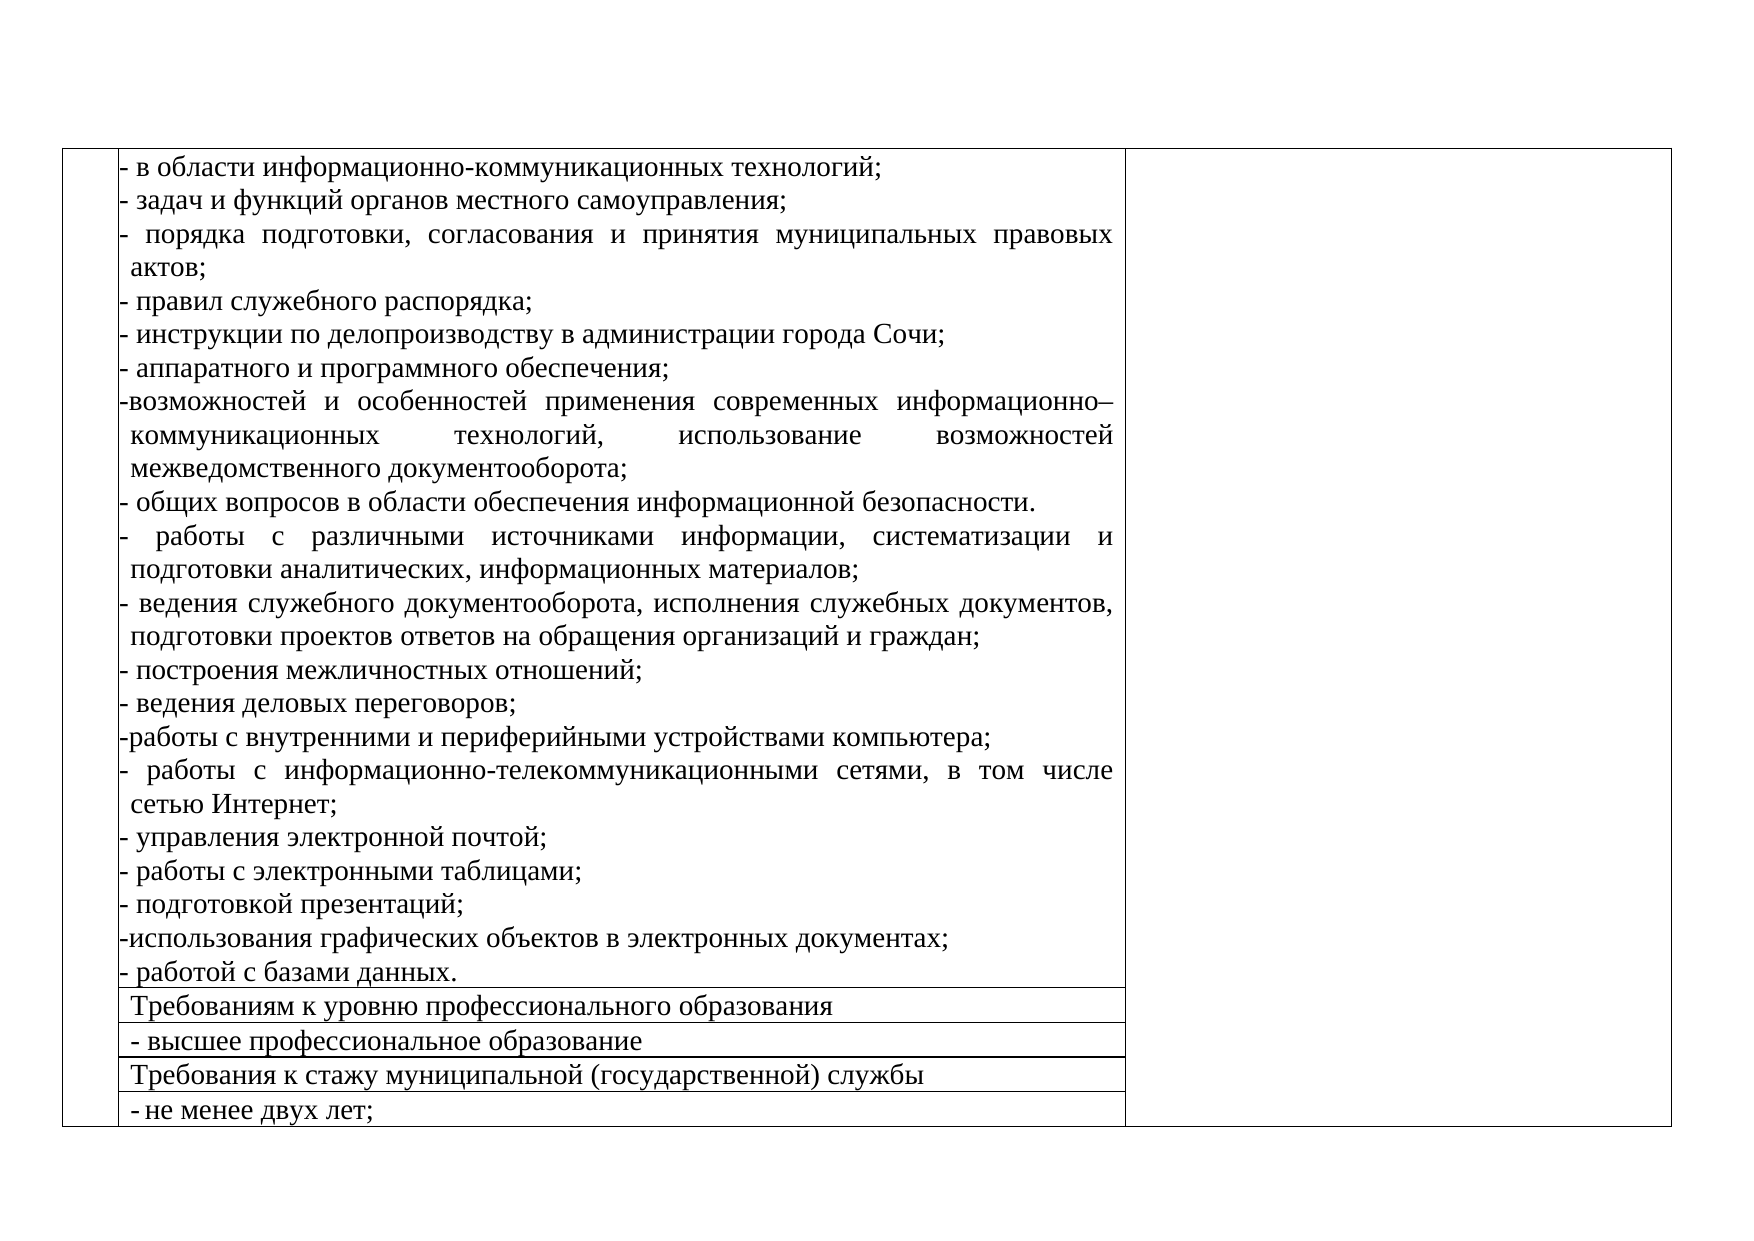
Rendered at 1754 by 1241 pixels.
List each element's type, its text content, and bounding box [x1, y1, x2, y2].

table_cell Требования к стажу муниципальной (государственной) службы [119, 1058, 1125, 1091]
table_cell - высшее профессиональное образование [119, 1023, 1125, 1056]
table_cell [119, 149, 1125, 987]
table_cell Требованиям к уровню профессионального образования [119, 988, 1125, 1022]
table_cell - не менее двух лет; [119, 1092, 1125, 1126]
